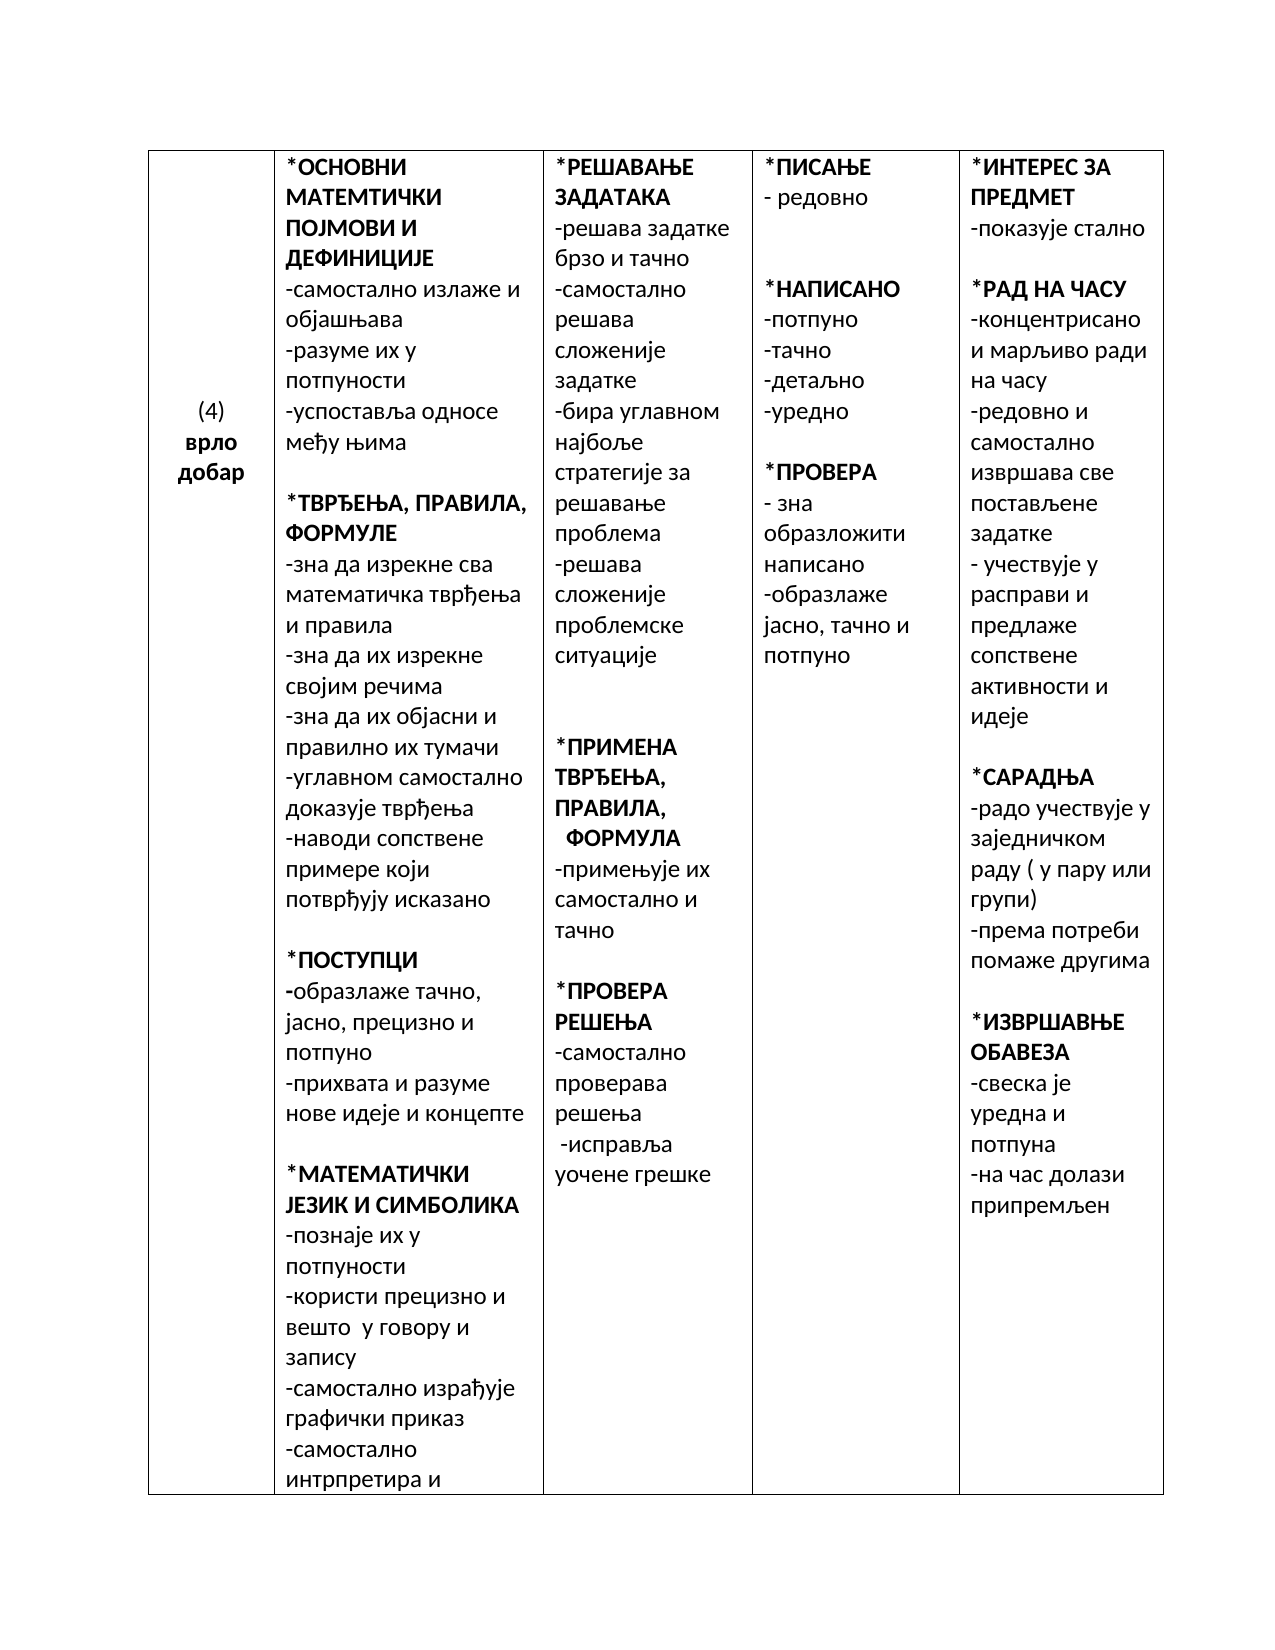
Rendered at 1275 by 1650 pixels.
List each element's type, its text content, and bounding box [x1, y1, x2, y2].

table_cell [544, 151, 752, 1494]
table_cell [275, 151, 543, 1494]
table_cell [960, 151, 1163, 1494]
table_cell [753, 151, 959, 1494]
table_cell (4) врло добар [149, 151, 274, 1494]
